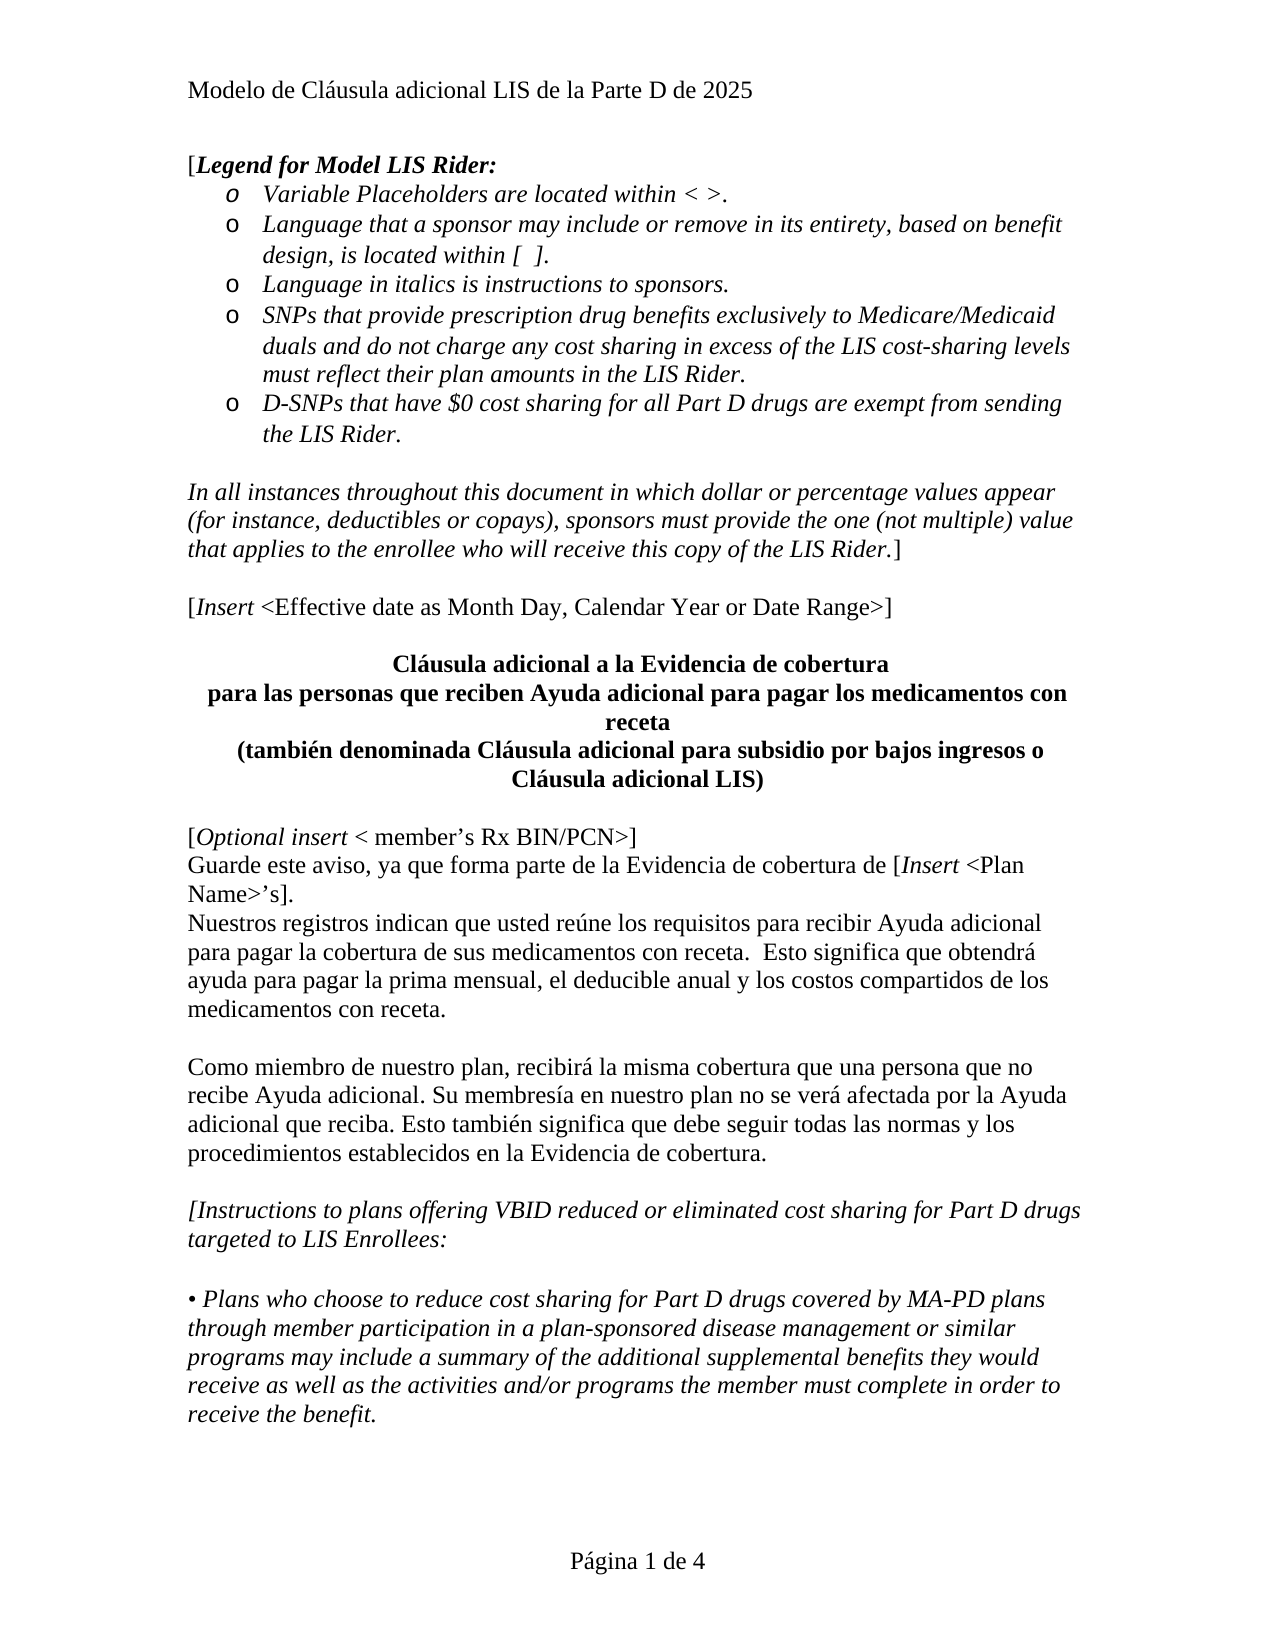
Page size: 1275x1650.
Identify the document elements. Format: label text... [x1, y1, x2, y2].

text [Instructions to plans offering VBID reduced or eliminated cost sharing for Part D drugs targeted to LIS Enrollees: [187, 1195, 1087, 1253]
list Language that a sponsor may include or remove in its entirety, based on benefit design, is located within [ ]. [225, 209, 1087, 269]
text [Optional insert < member’s Rx BIN/PCN>] [187, 822, 1087, 850]
list D-SNPs that have $0 cost sharing for all Part D drugs are exempt from sending the LIS Rider. [225, 388, 1087, 448]
text Guarde este aviso, ya que forma parte de la Evidencia de cobertura de [Insert <Plan Name>’s]. [187, 850, 1087, 908]
list Variable Placeholders are located within < >. [225, 179, 1087, 209]
text Como miembro de nuestro plan, recibirá la misma cobertura que una persona que no recibe Ayuda adicional. Su membresía en nuestro plan no se verá afectada por la Ayuda adicional que reciba. Esto también significa que debe seguir todas las normas y los procedimientos establecidos en la Evidencia de cobertura. [187, 1052, 1087, 1167]
text [Insert <Effective date as Month Day, Calendar Year or Date Range>] [187, 592, 1087, 620]
list Language in italics is instructions to sponsors. [225, 269, 1087, 300]
text Nuestros registros indican que usted reúne los requisitos para recibir Ayuda adicional para pagar la cobertura de sus medicamentos con receta. Esto significa que obtendrá ayuda para pagar la prima mensual, el deducible anual y los costos compartidos de los medicamentos con receta. [187, 908, 1087, 1023]
text [Legend for Model LIS Rider: [187, 150, 1087, 179]
text • Plans who choose to reduce cost sharing for Part D drugs covered by MA-PD plans through member participation in a plan-sponsored disease management or similar programs may include a summary of the additional supplemental benefits they would receive as well as the activities and/or programs the member must complete in order to receive the benefit. [187, 1284, 1087, 1428]
text (también denominada Cláusula adicional para subsidio por bajos ingresos o Cláusula adicional LIS) [187, 735, 1087, 793]
text In all instances throughout this document in which dollar or percentage values appear (for instance, deductibles or copays), sponsors must provide the one (not multiple) value that applies to the enrollee who will receive this copy of the LIS Rider.] [187, 477, 1087, 563]
text Cláusula adicional a la Evidencia de cobertura [187, 649, 1087, 678]
text para las personas que reciben Ayuda adicional para pagar los medicamentos con receta [187, 678, 1087, 735]
list SNPs that provide prescription drug benefits exclusively to Medicare/Medicaid duals and do not charge any cost sharing in excess of the LIS cost-sharing levels must reflect their plan amounts in the LIS Rider. [225, 300, 1087, 388]
